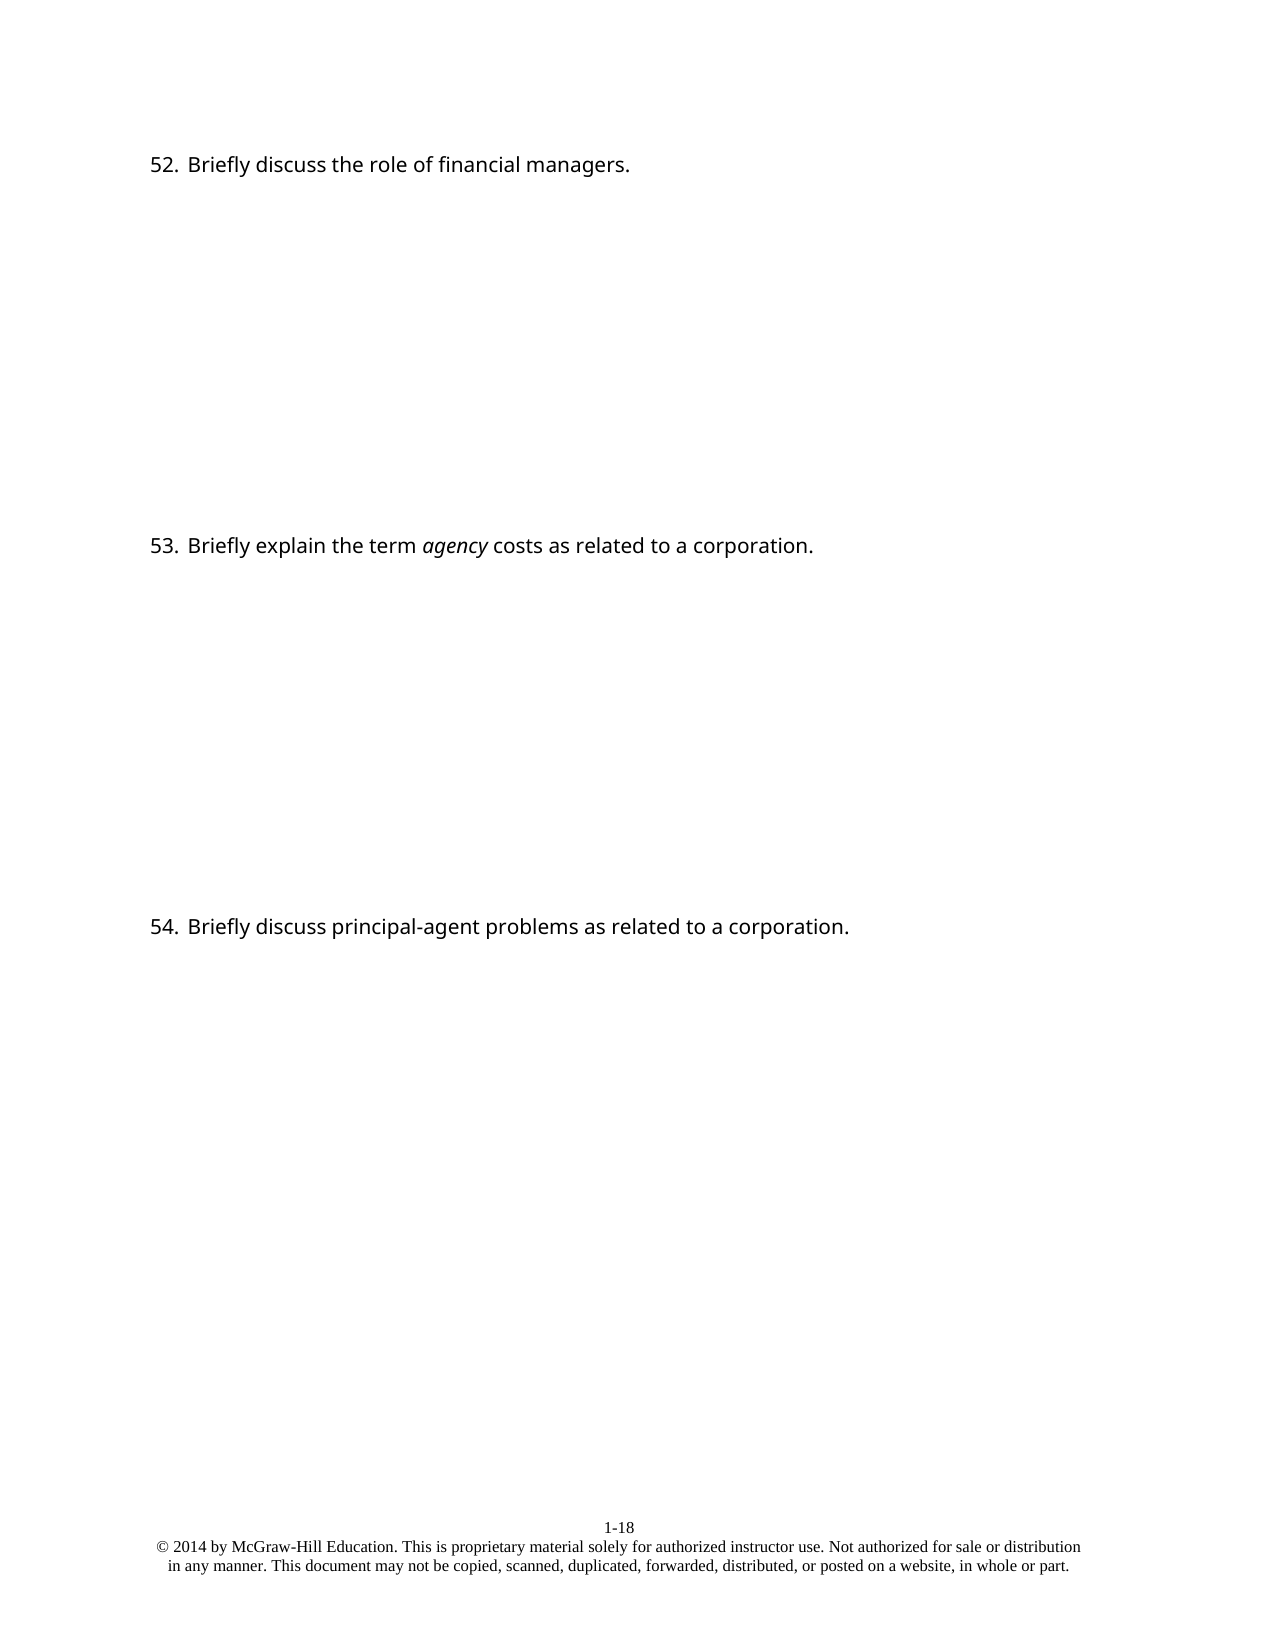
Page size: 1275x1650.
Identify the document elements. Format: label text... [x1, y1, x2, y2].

table_header Briefly explain the term agency costs as related to a corporation. [188, 531, 1087, 883]
table_header 54. [150, 913, 187, 1264]
table_header 53. [150, 531, 187, 883]
table_header Briefly discuss the role of financial managers. [188, 150, 1087, 502]
table_header Briefly discuss principal-agent problems as related to a corporation. [188, 913, 1087, 1264]
table_header 52. [150, 150, 187, 502]
